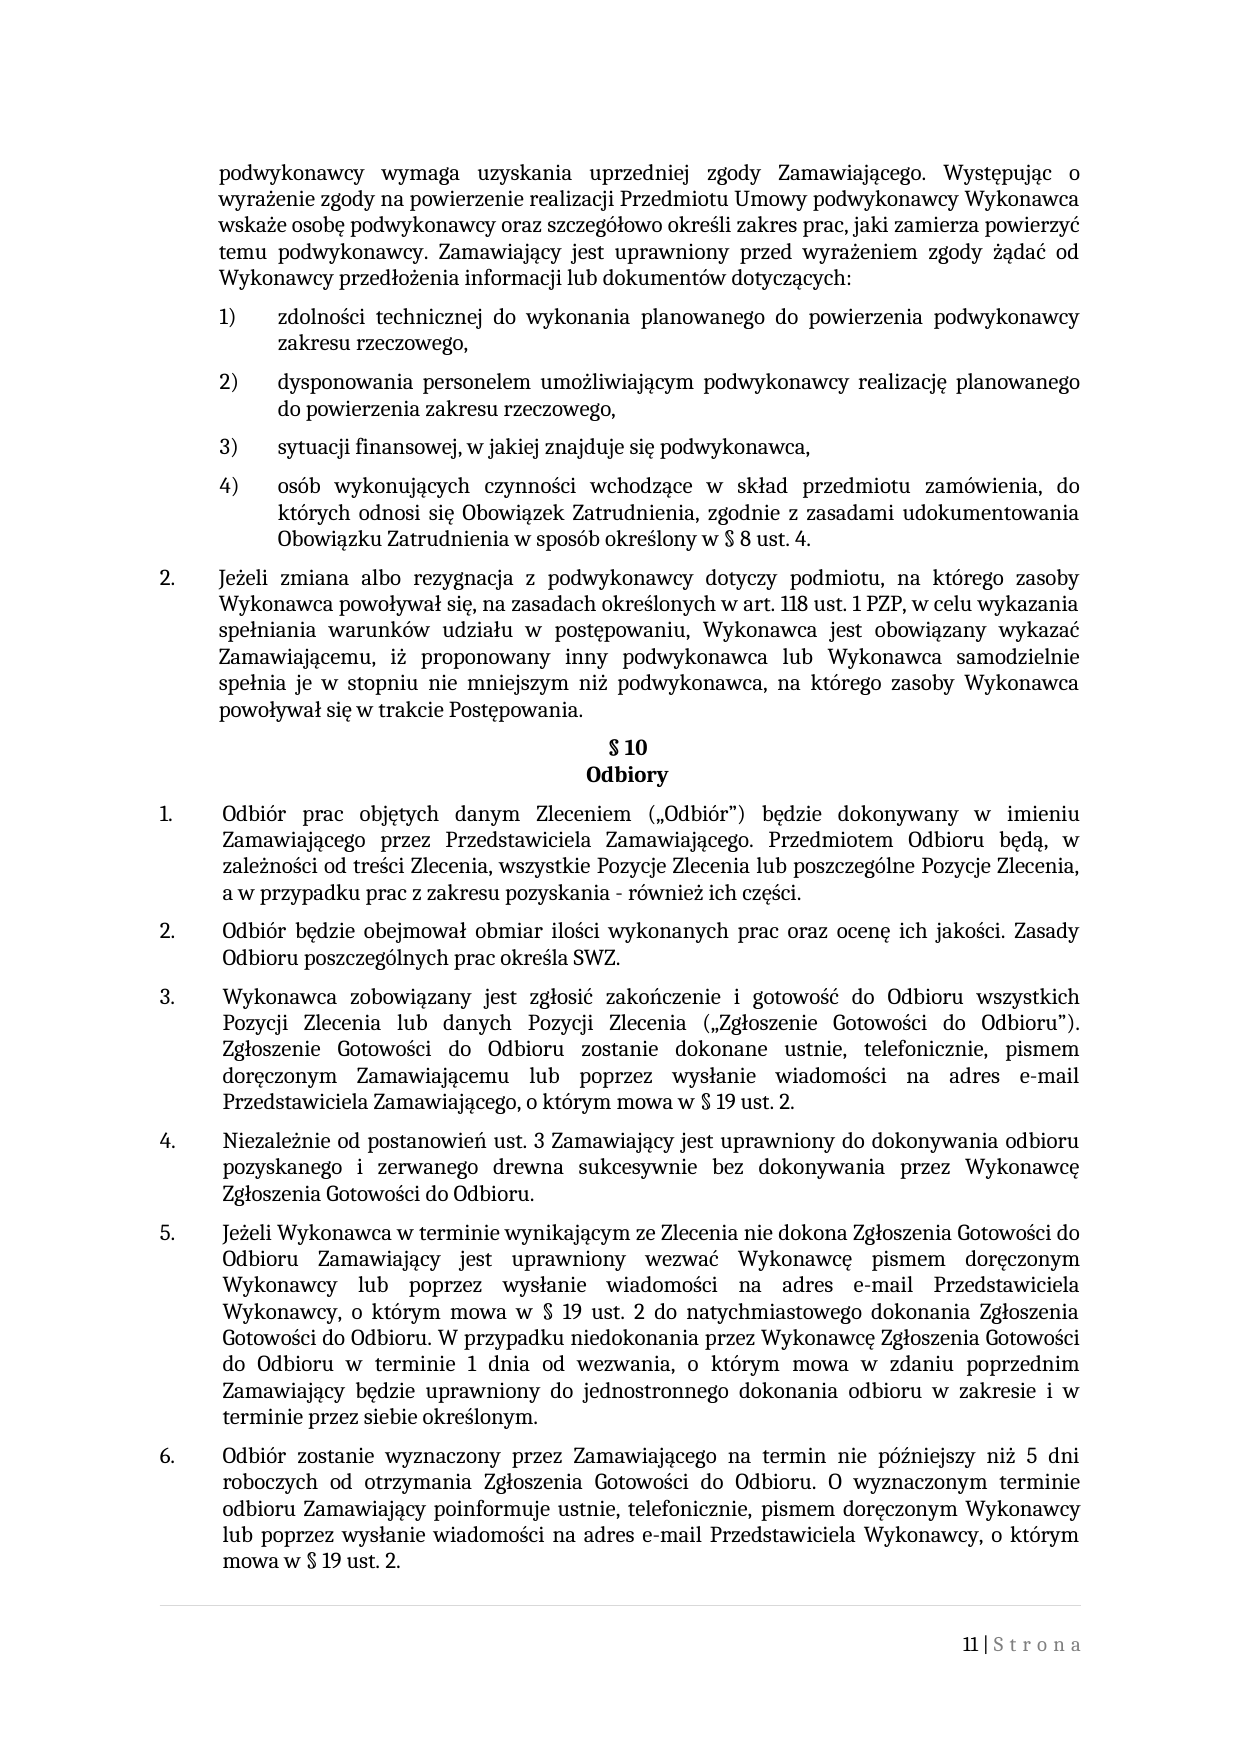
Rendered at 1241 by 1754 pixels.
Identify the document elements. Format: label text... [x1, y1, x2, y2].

text § 10 Odbiory [174, 735, 1081, 788]
list Jeżeli Wykonawca w terminie wynikającym ze Zlecenia nie dokona Zgłoszenia Gotowości do Odbioru Zamawiający jest uprawniony wezwać Wykonawcę pismem doręczonym Wykonawcy lub poprzez wysłanie wiadomości na adres e-mail Przedstawiciela Wykonawcy, o którym mowa w § 19 ust. 2 do natychmiastowego dokonania Zgłoszenia Gotowości do Odbioru. W przypadku niedokonania przez Wykonawcę Zgłoszenia Gotowości do Odbioru w terminie 1 dnia od wezwania, o którym mowa w zdaniu poprzednim Zamawiający będzie uprawniony do jednostronnego dokonania odbioru w zakresie i w terminie przez siebie określonym. [159, 1219, 1081, 1430]
list Niezależnie od postanowień ust. 3 Zamawiający jest uprawniony do dokonywania odbioru pozyskanego i zerwanego drewna sukcesywnie bez dokonywania przez Wykonawcę Zgłoszenia Gotowości do Odbioru. [159, 1128, 1081, 1207]
text 2) dysponowania personelem umożliwiającym podwykonawcy realizację planowanego do powierzenia zakresu rzeczowego, [219, 369, 1081, 422]
list Odbiór będzie obejmował obmiar ilości wykonanych prac oraz ocenę ich jakości. Zasady Odbioru poszczególnych prac określa SWZ. [159, 918, 1081, 971]
list Odbiór zostanie wyznaczony przez Zamawiającego na termin nie późniejszy niż 5 dni roboczych od otrzymania Zgłoszenia Gotowości do Odbioru. O wyznaczonym terminie odbioru Zamawiający poinformuje ustnie, telefonicznie, pismem doręczonym Wykonawcy lub poprzez wysłanie wiadomości na adres e-mail Przedstawiciela Wykonawcy, o którym mowa w § 19 ust. 2. [159, 1443, 1081, 1574]
list Odbiór prac objętych danym Zleceniem („Odbiór”) będzie dokonywany w imieniu Zamawiającego przez Przedstawiciela Zamawiającego. Przedmiotem Odbioru będą, w zależności od treści Zlecenia, wszystkie Pozycje Zlecenia lub poszczególne Pozycje Zlecenia, a w przypadku prac z zakresu pozyskania - również ich części. [159, 800, 1081, 906]
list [159, 159, 1081, 291]
text 3) sytuacji finansowej, w jakiej znajduje się podwykonawca, [219, 434, 1081, 461]
text 1) zdolności technicznej do wykonania planowanego do powierzenia podwykonawcy zakresu rzeczowego, [219, 304, 1081, 356]
text 4) osób wykonujących czynności wchodzące w skład przedmiotu zamówienia, do których odnosi się Obowiązek Zatrudnienia, zgodnie z zasadami udokumentowania Obowiązku Zatrudnienia w sposób określony w § 8 ust. 4. [219, 473, 1081, 552]
list Wykonawca zobowiązany jest zgłosić zakończenie i gotowość do Odbioru wszystkich Pozycji Zlecenia lub danych Pozycji Zlecenia („Zgłoszenie Gotowości do Odbioru”). Zgłoszenie Gotowości do Odbioru zostanie dokonane ustnie, telefonicznie, pismem doręczonym Zamawiającemu lub poprzez wysłanie wiadomości na adres e-mail Przedstawiciela Zamawiającego, o którym mowa w § 19 ust. 2. [159, 983, 1081, 1115]
list Jeżeli zmiana albo rezygnacja z podwykonawcy dotyczy podmiotu, na którego zasoby Wykonawca powoływał się, na zasadach określonych w art. 118 ust. 1 PZP, w celu wykazania spełniania warunków udziału w postępowaniu, Wykonawca jest obowiązany wykazać Zamawiającemu, iż proponowany inny podwykonawca lub Wykonawca samodzielnie spełnia je w stopniu nie mniejszym niż podwykonawca, na którego zasoby Wykonawca powoływał się w trakcie Postępowania. [159, 564, 1081, 723]
